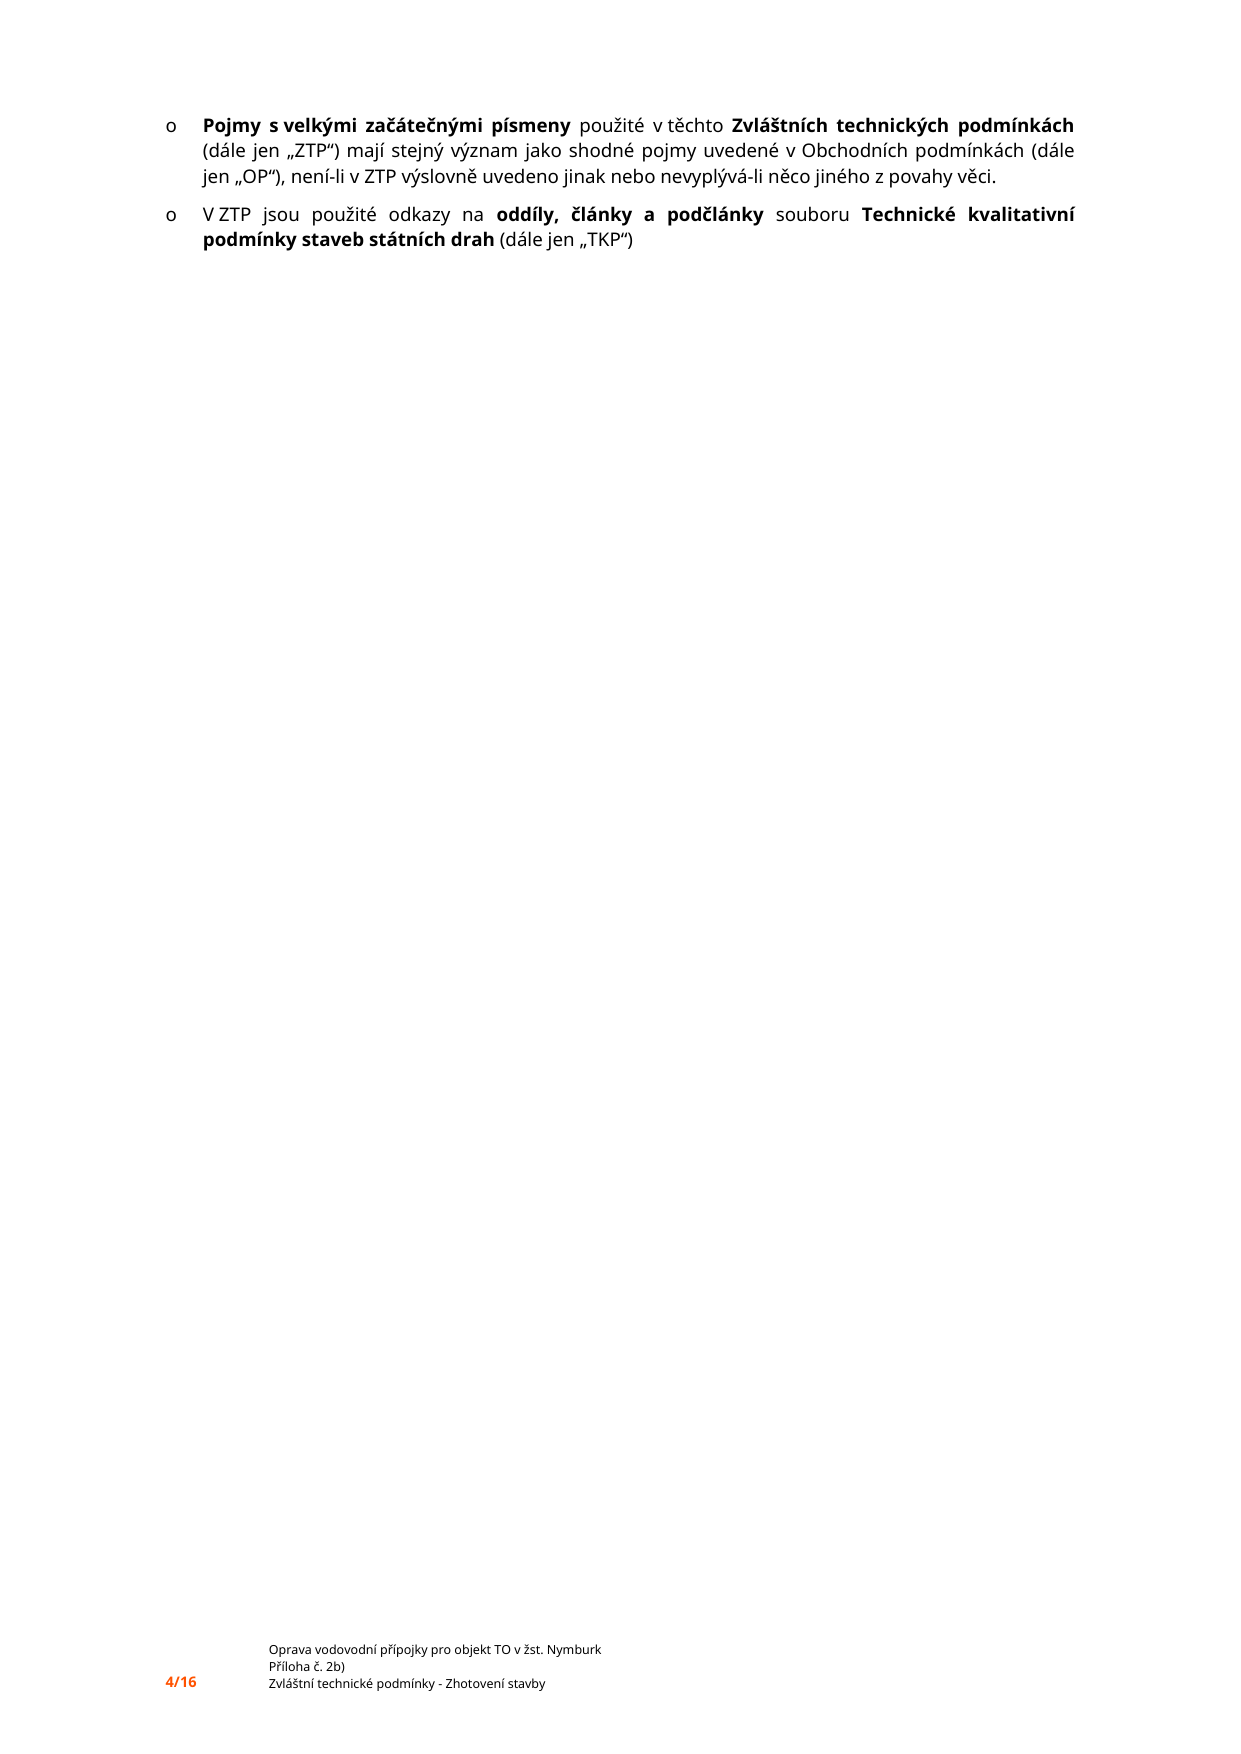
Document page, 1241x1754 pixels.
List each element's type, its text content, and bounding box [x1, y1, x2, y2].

list V ZTP jsou použité odkazy na oddíly, články a podčlánky souboru Technické kvalitativní podmínky staveb státních drah (dále jen „TKP“) [165, 201, 1075, 252]
list Pojmy s velkými začátečnými písmeny použité v těchto Zvláštních technických podmínkách (dále jen „ZTP“) mají stejný význam jako shodné pojmy uvedené v Obchodních podmínkách (dále jen „OP“), není-li v ZTP výslovně uvedeno jinak nebo nevyplývá-li něco jiného z povahy věci. [165, 112, 1075, 189]
